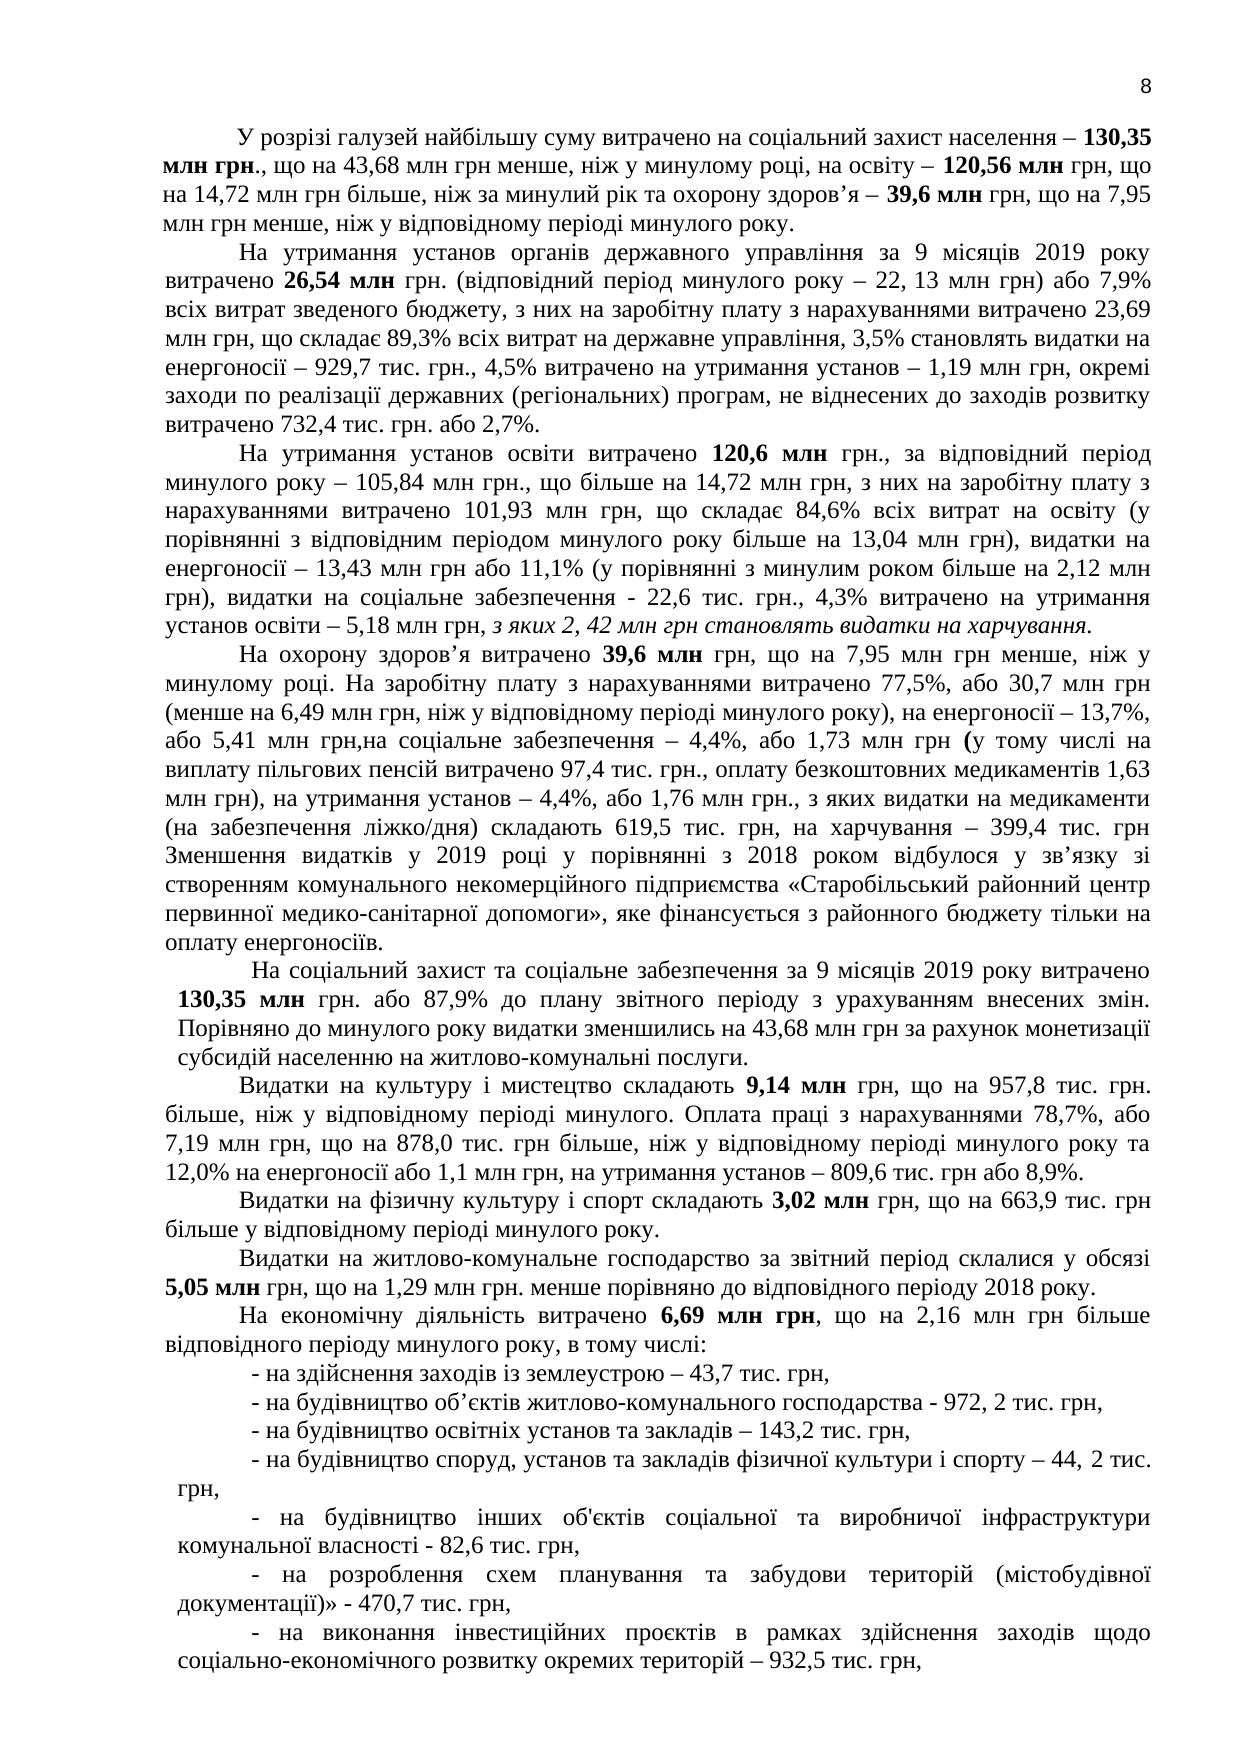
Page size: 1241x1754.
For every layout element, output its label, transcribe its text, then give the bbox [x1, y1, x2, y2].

text - на будівництво освітніх установ та закладів – 143,2 тис. грн, [177, 1416, 1152, 1444]
text - на будівництво інших об'єктів соціальної та виробничої інфраструктури комунальної власності - 82,6 тис. грн, [177, 1502, 1152, 1559]
text - на розроблення схем планування та забудови територій (містобудівної документації)» - 470,7 тис. грн, [177, 1559, 1152, 1617]
text На охорону здоров’я витрачено 39,6 млн грн, що на 7,95 млн грн менше, ніж у минулому році. На заробітну плату з нарахуваннями витрачено 77,5%, або 30,7 млн грн (менше на 6,49 млн грн, ніж у відповідному періоді минулого року), на енергоносії – 13,7%, або 5,41 млн грн,на соціальне забезпечення – 4,4%, або 1,73 млн грн (у тому числі на виплату пільгових пенсій витрачено 97,4 тис. грн., оплату безкоштовних медикаментів 1,63 млн грн), на утримання установ – 4,4%, або 1,76 млн грн., з яких видатки на медикаменти (на забезпечення ліжко/дня) складають 619,5 тис. грн, на харчування – 399,4 тис. грн Зменшення видатків у 2019 році у порівнянні з 2018 роком відбулося у зв’язку зі створенням комунального некомерційного підприємства «Старобільський районний центр первинної медико-санітарної допомоги», яке фінансується з районного бюджету тільки на оплату енергоносіїв. [165, 639, 1152, 956]
text У розрізі галузей найбільшу суму витрачено на соціальний захист населення – 130,35 млн грн., що на 43,68 млн грн менше, ніж у минулому році, на освіту – 120,56 млн грн, що на 14,72 млн грн більше, ніж за минулий рік та охорону здоров’я – 39,6 млн грн, що на 7,95 млн грн менше, ніж у відповідному періоді минулого року. [162, 122, 1152, 237]
text - на будівництво споруд, установ та закладів фізичної культури і спорту – 44, 2 тис. грн, [177, 1444, 1152, 1502]
text На утримання установ освіти витрачено 120,6 млн грн., за відповідний період минулого року – 105,84 млн грн., що більше на 14,72 млн грн, з них на заробітну плату з нарахуваннями витрачено 101,93 млн грн, що складає 84,6% всіх витрат на освіту (у порівнянні з відповідним періодом минулого року більше на 13,04 млн грн), видатки на енергоносії – 13,43 млн грн або 11,1% (у порівнянні з минулим роком більше на 2,12 млн грн), видатки на соціальне забезпечення - 22,6 тис. грн., 4,3% витрачено на утримання установ освіти – 5,18 млн грн, з яких 2, 42 млн грн становлять видатки на харчування. [165, 438, 1152, 639]
text На утримання установ органів державного управління за 9 місяців 2019 року витрачено 26,54 млн грн. (відповідний період минулого року – 22, 13 млн грн) або 7,9% всіх витрат зведеного бюджету, з них на заробітну плату з нарахуваннями витрачено 23,69 млн грн, що складає 89,3% всіх витрат на державне управління, 3,5% становлять видатки на енергоносії – 929,7 тис. грн., 4,5% витрачено на утримання установ – 1,19 млн грн, окремі заходи по реалізації державних (регіональних) програм, не віднесених до заходів розвитку витрачено 732,4 тис. грн. або 2,7%. [165, 237, 1152, 438]
text - на будівництво об’єктів житлово-комунального господарства - 972, 2 тис. грн, [177, 1387, 1152, 1416]
text - на здійснення заходів із землеустрою – 43,7 тис. грн, [177, 1358, 1152, 1387]
text На соціальний захист та соціальне забезпечення за 9 місяців 2019 року витрачено 130,35 млн грн. або 87,9% до плану звітного періоду з урахуванням внесених змін. Порівняно до минулого року видатки зменшились на 43,68 млн грн за рахунок монетизації субсидій населенню на житлово-комунальні послуги. [177, 956, 1152, 1071]
text Видатки на житлово-комунальне господарство за звітний період склалися у обсязі 5,05 млн грн, що на 1,29 млн грн. менше порівняно до відповідного періоду 2018 року. [165, 1243, 1152, 1301]
text - на виконання інвестиційних проєктів в рамках здійснення заходів щодо соціально-економічного розвитку окремих територій – 932,5 тис. грн, [177, 1617, 1152, 1674]
text Видатки на культуру і мистецтво складають 9,14 млн грн, що на 957,8 тис. грн. більше, ніж у відповідному періоді минулого. Оплата праці з нарахуваннями 78,7%, або 7,19 млн грн, що на 878,0 тис. грн більше, ніж у відповідному періоді минулого року та 12,0% на енергоносії або 1,1 млн грн, на утримання установ – 809,6 тис. грн або 8,9%. [165, 1071, 1152, 1186]
text На економічну діяльність витрачено 6,69 млн грн, що на 2,16 млн грн більше відповідного періоду минулого року, в тому числі: [165, 1301, 1152, 1358]
text Видатки на фізичну культуру і спорт складають 3,02 млн грн, що на 663,9 тис. грн більше у відповідному періоді минулого року. [165, 1186, 1152, 1243]
